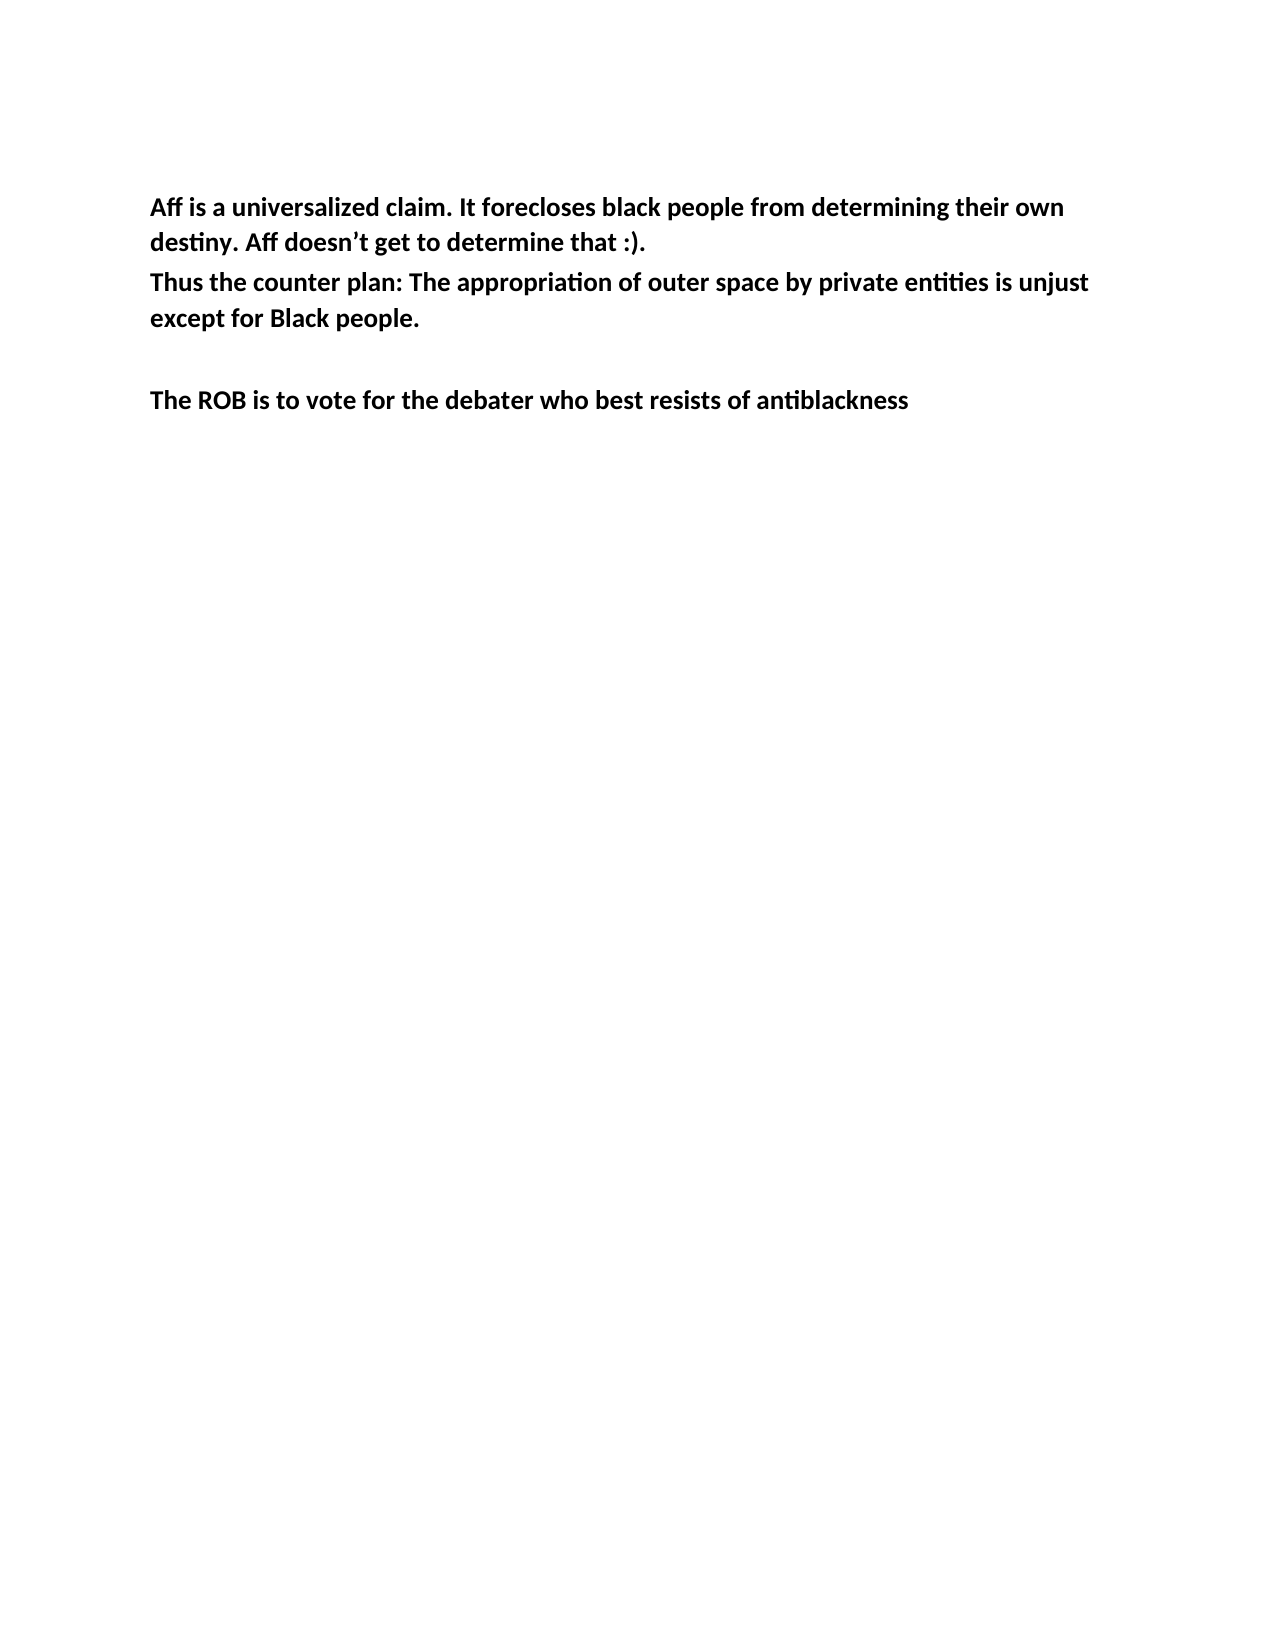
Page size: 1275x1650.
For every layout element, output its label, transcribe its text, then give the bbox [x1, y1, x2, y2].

subtitle Aff is a universalized claim. It forecloses black people from determining their own destiny. Aff doesn’t get to determine that :). [150, 190, 1125, 258]
subtitle Thus the counter plan: The appropriation of outer space by private entities is unjust except for Black people. [150, 265, 1125, 334]
subtitle The ROB is to vote for the debater who best resists of antiblackness [150, 383, 1125, 416]
